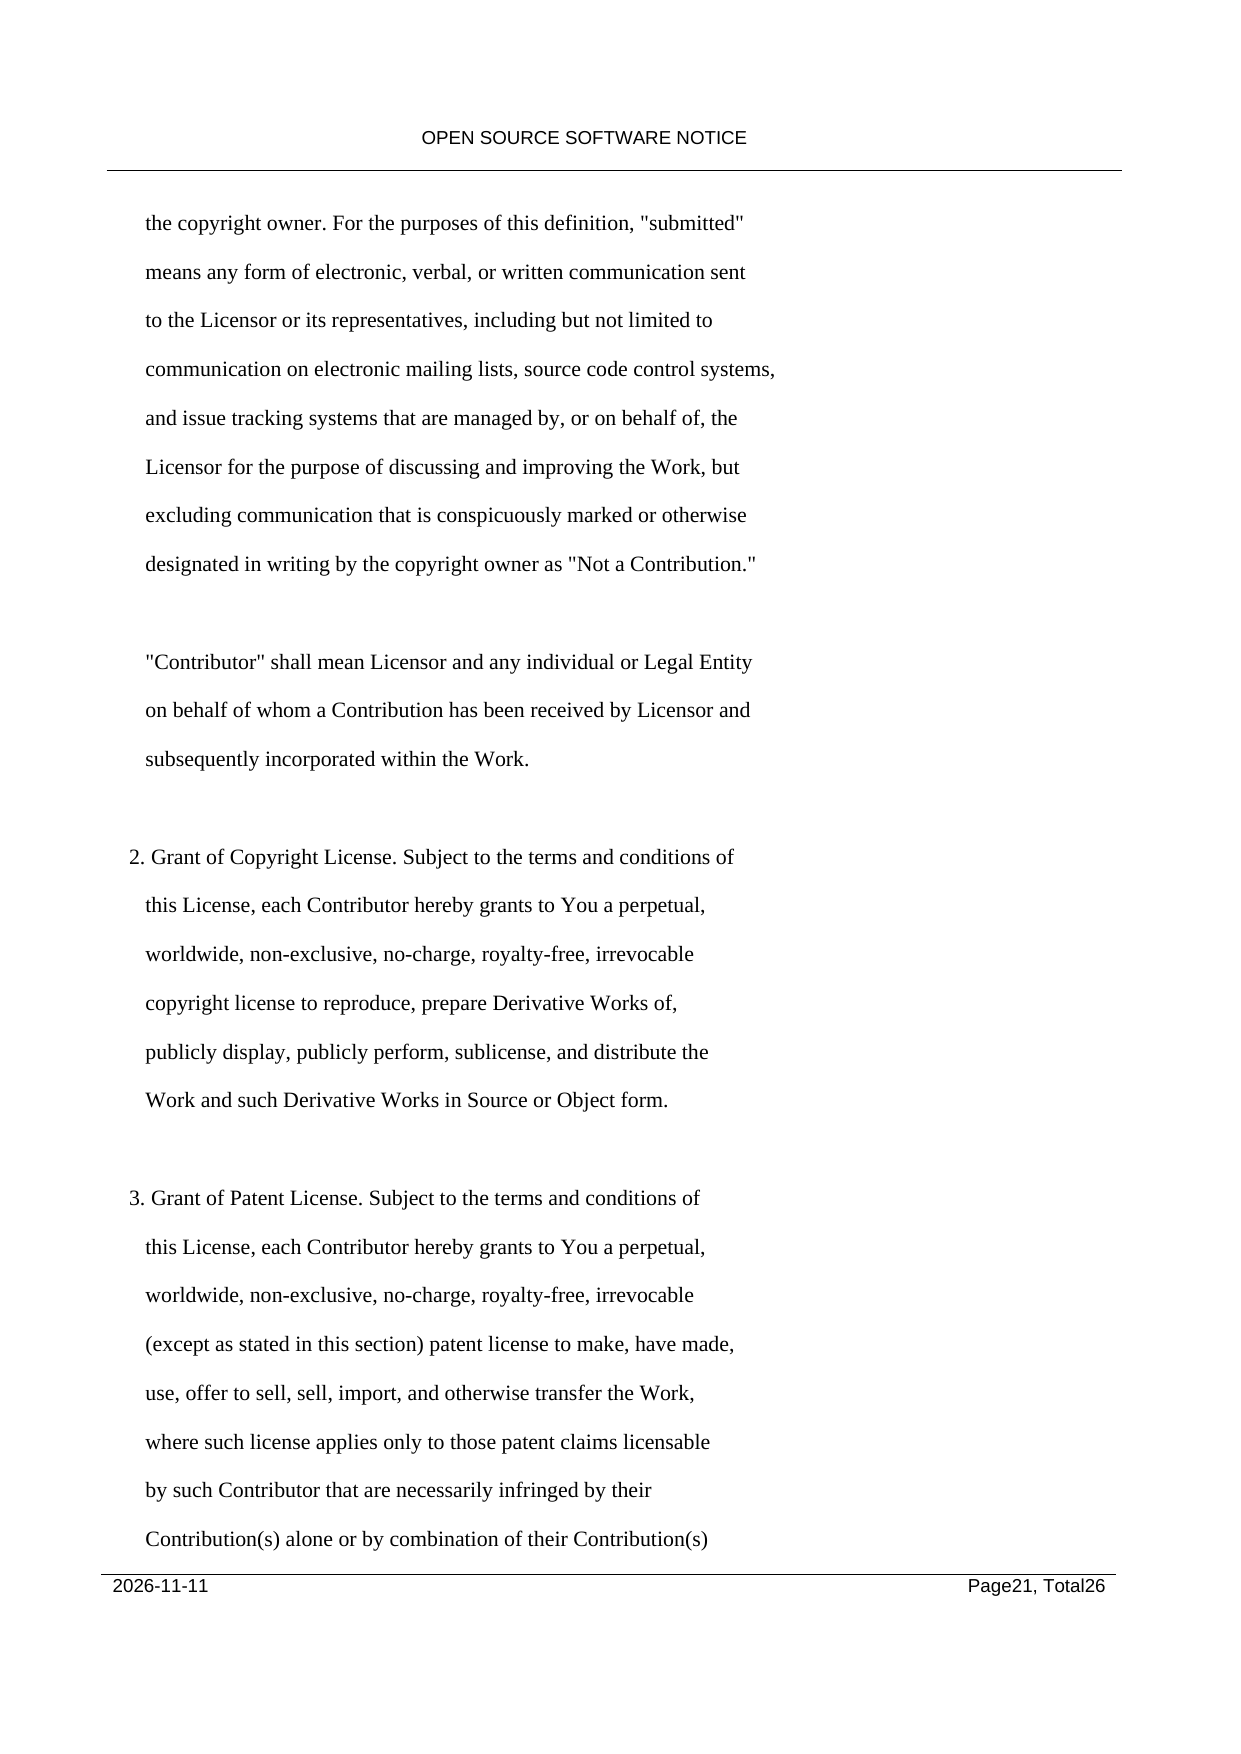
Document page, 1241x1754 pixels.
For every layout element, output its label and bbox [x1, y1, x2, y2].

text [112, 206, 1128, 1555]
